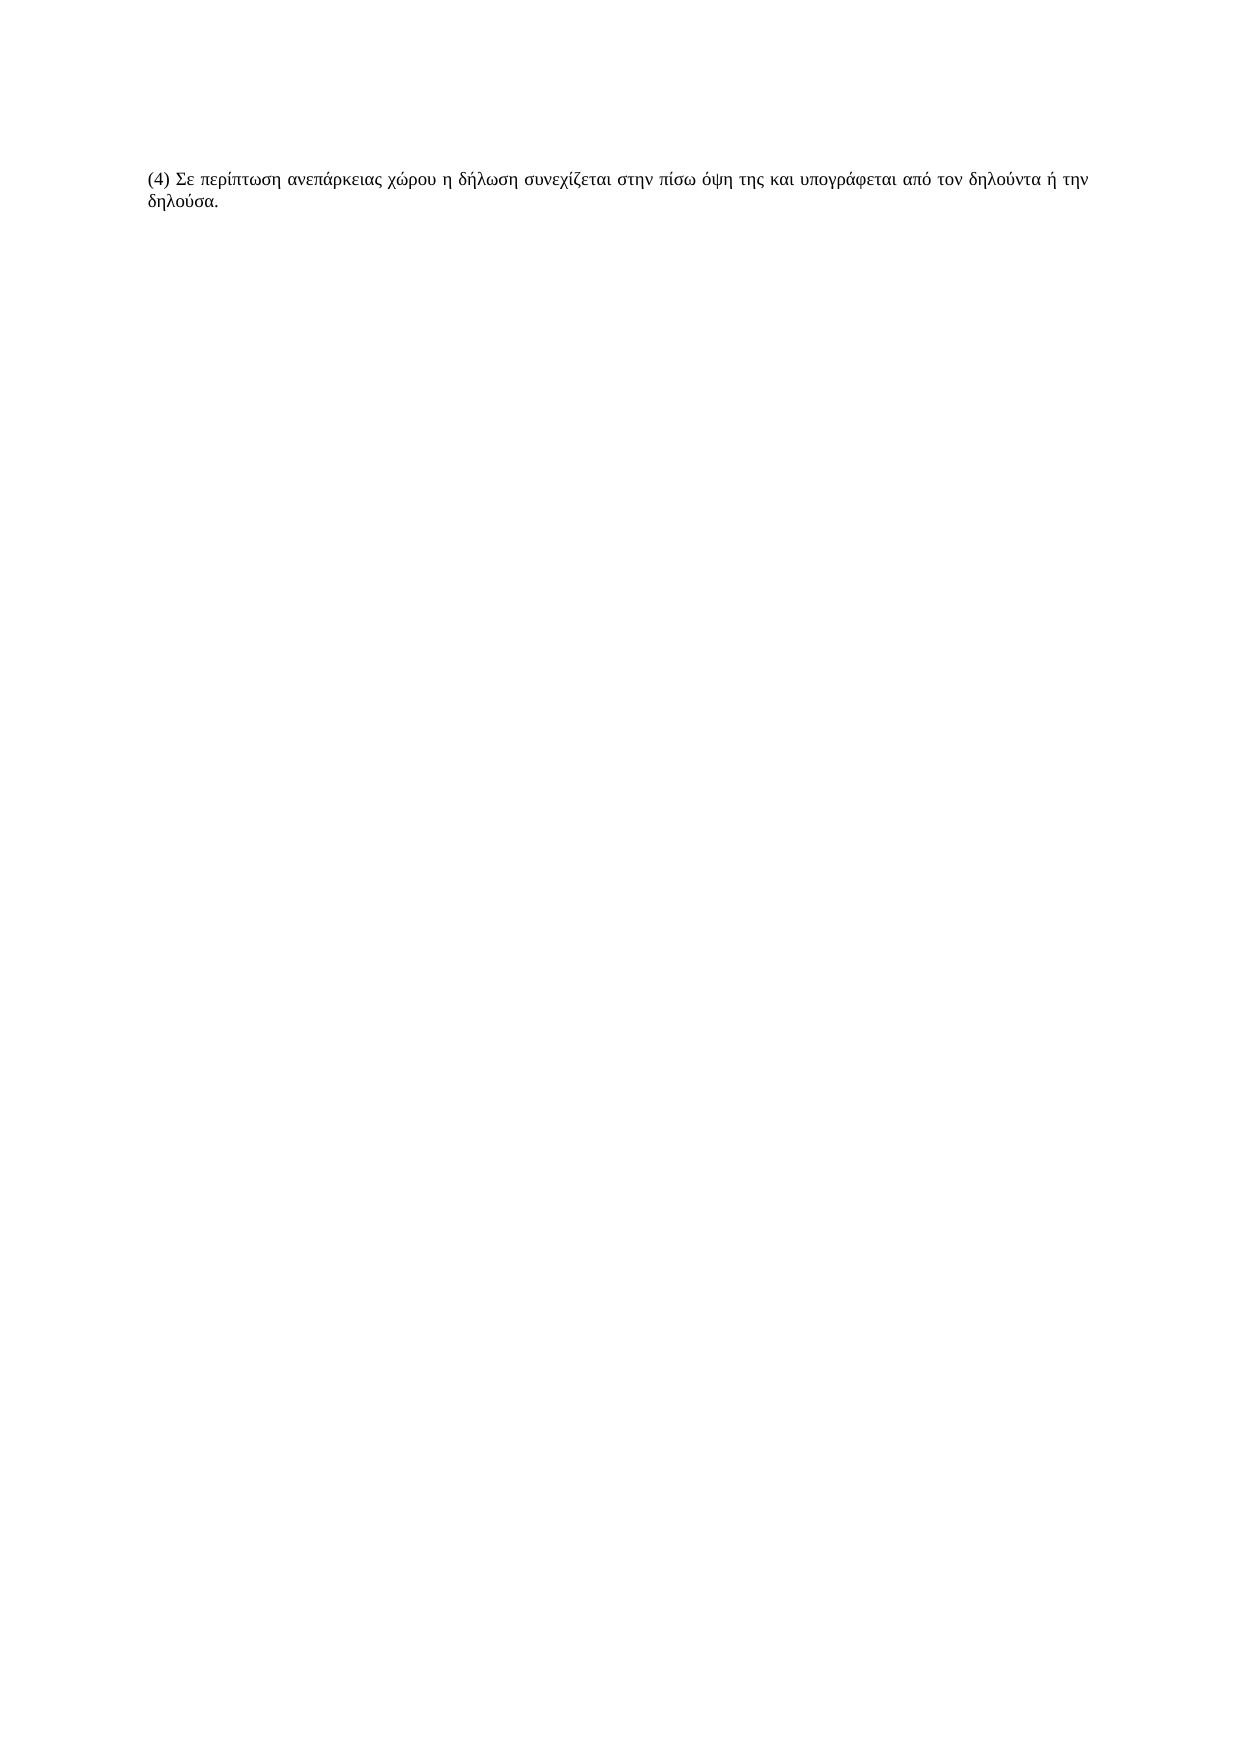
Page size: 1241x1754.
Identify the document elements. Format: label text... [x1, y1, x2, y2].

text (4) Σε περίπτωση ανεπάρκειας χώρου η δήλωση συνεχίζεται στην πίσω όψη της και υπογράφεται από τον δηλούντα ή την δηλούσα. [148, 168, 1090, 211]
